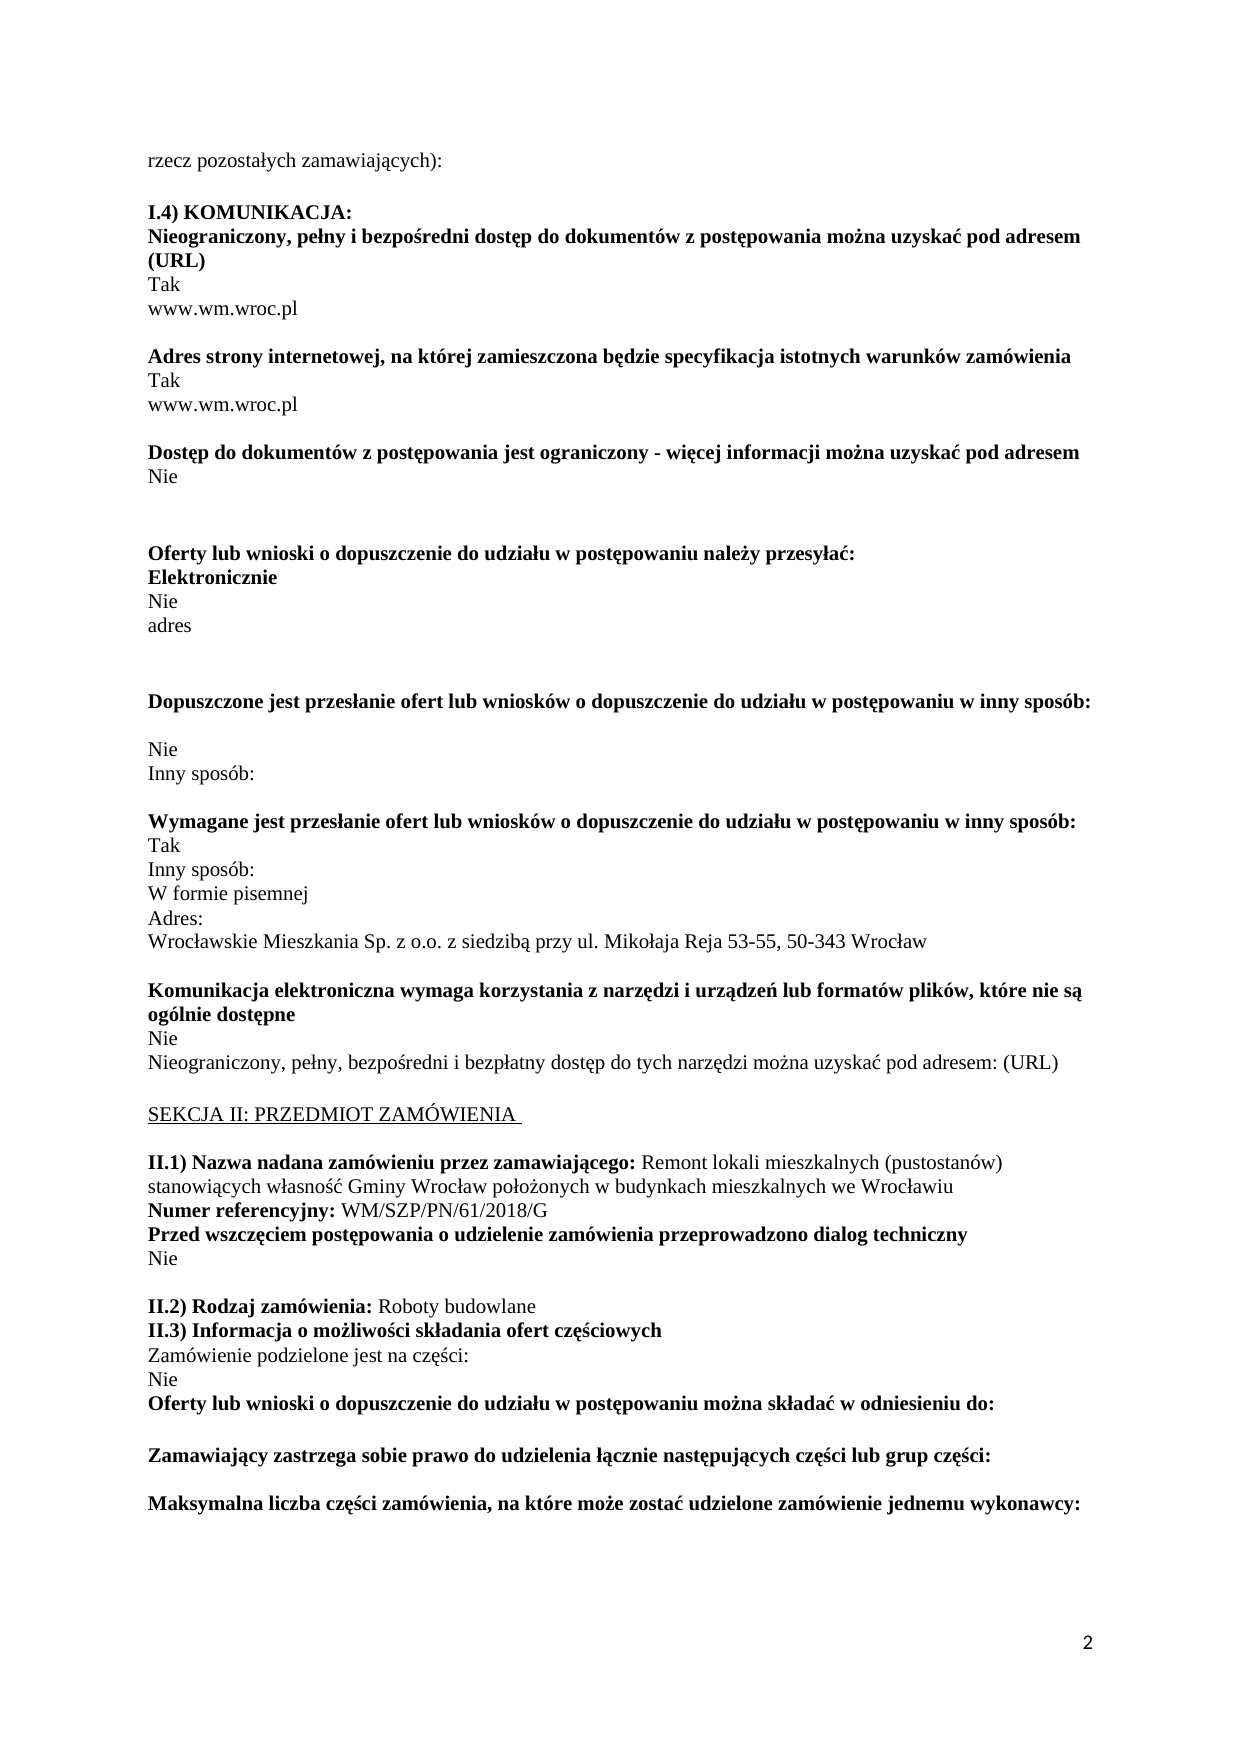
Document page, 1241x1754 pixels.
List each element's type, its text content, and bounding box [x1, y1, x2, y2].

text Komunikacja elektroniczna wymaga korzystania z narzędzi i urządzeń lub formatów plików, które nie są ogólnie dostępne [148, 953, 1093, 1026]
text Tak www.wm.wroc.pl [148, 272, 1093, 320]
text Dostęp do dokumentów z postępowania jest ograniczony - więcej informacji można uzyskać pod adresem [148, 416, 1093, 464]
text SEKCJA II: PRZEDMIOT ZAMÓWIENIA [148, 1102, 1093, 1126]
text Tak www.wm.wroc.pl [148, 368, 1093, 416]
text Nie Oferty lub wnioski o dopuszczenie do udziału w postępowaniu można składać w odniesieniu do: [148, 1367, 1093, 1443]
text Nie [148, 1246, 1093, 1270]
text Dopuszczone jest przesłanie ofert lub wniosków o dopuszczenie do udziału w postępowaniu w inny sposób: Nie Inny sposób: Wymagane jest przesłanie ofert lub wniosków o dopuszczenie do udziału w postępowaniu w inny sposób: Tak Inny sposób: W formie pisemnej Adres: Wrocławskie Mieszkania Sp. z o.o. z siedzibą przy ul. Mikołaja Reja 53-55, 50-343 Wrocław [148, 689, 1093, 953]
text II.2) Rodzaj zamówienia: Roboty budowlane II.3) Informacja o możliwości składania ofert częściowych Zamówienie podzielone jest na części: [148, 1270, 1093, 1367]
text II.1) Nazwa nadana zamówieniu przez zamawiającego: Remont lokali mieszkalnych (pustostanów) stanowiących własność Gminy Wrocław położonych w budynkach mieszkalnych we Wrocławiu Numer referencyjny: WM/SZP/PN/61/2018/G Przed wszczęciem postępowania o udzielenie zamówienia przeprowadzono dialog techniczny [148, 1126, 1093, 1246]
text Adres strony internetowej, na której zamieszczona będzie specyfikacja istotnych warunków zamówienia [148, 320, 1093, 368]
text Oferty lub wnioski o dopuszczenie do udziału w postępowaniu należy przesyłać: Elektronicznie [148, 516, 1093, 589]
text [148, 148, 1093, 200]
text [148, 1443, 1093, 1587]
text Nie Nieograniczony, pełny, bezpośredni i bezpłatny dostęp do tych narzędzi można uzyskać pod adresem: (URL) [148, 1026, 1093, 1102]
text Nie adres [148, 589, 1093, 665]
text I.4) KOMUNIKACJA: Nieograniczony, pełny i bezpośredni dostęp do dokumentów z postępowania można uzyskać pod adresem (URL) [148, 200, 1093, 272]
text Nie [148, 464, 1093, 516]
